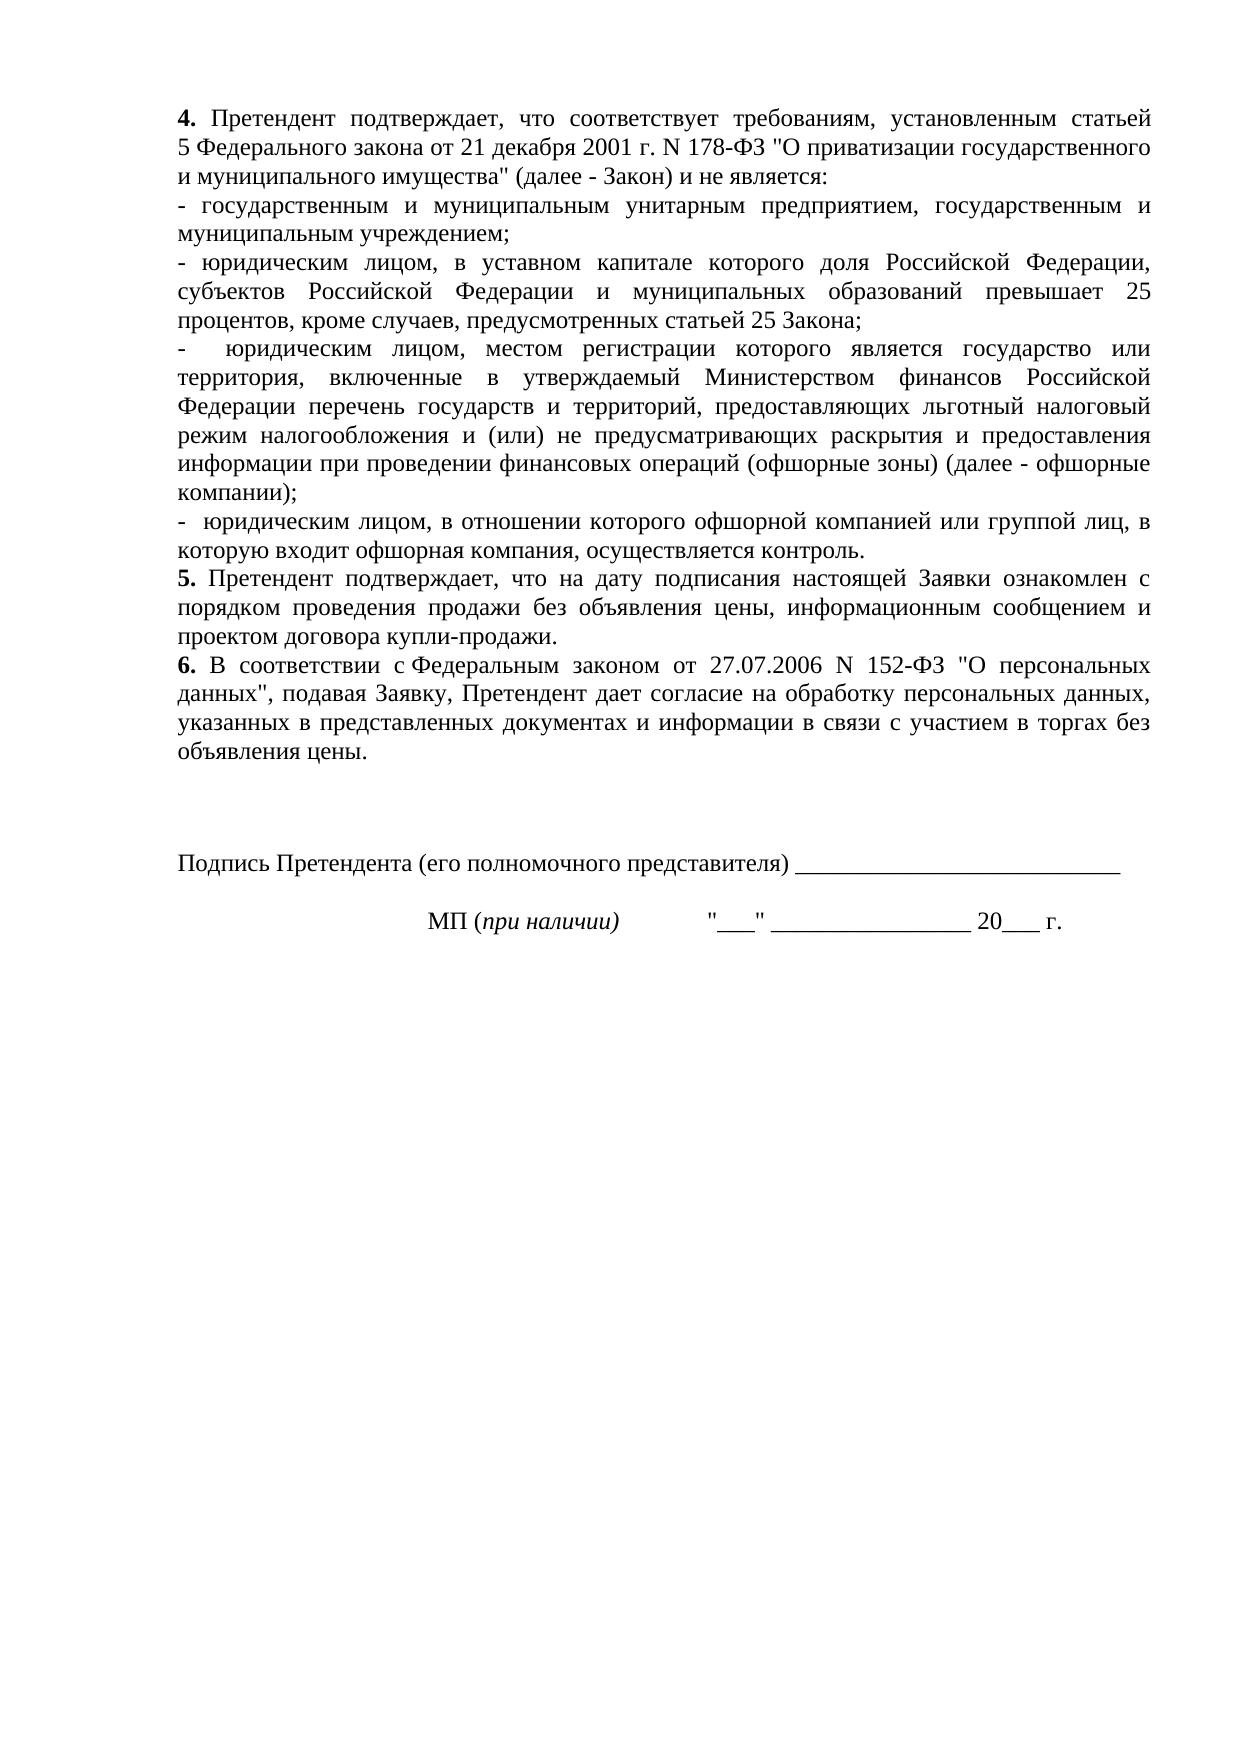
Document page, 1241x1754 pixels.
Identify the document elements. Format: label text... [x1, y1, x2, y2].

text 5. Претендент подтверждает, что на дату подписания настоящей Заявки ознакомлен с порядком проведения продажи без объявления цены, информационным сообщением и проектом договора купли-продажи. [177, 563, 1152, 650]
text - юридическим лицом, местом регистрации которого является государство или территория, включенные в утверждаемый Министерством финансов Российской Федерации перечень государств и территорий, предоставляющих льготный налоговый режим налогообложения и (или) не предусматривающих раскрытия и предоставления информации при проведении финансовых операций (офшорные зоны) (далее - офшорные компании); [177, 333, 1152, 506]
text МП (при наличии) "___" ________________ 20___ г. [177, 906, 1152, 935]
text Подпись Претендента (его полномочного представителя) __________________________ [177, 848, 1152, 877]
text - юридическим лицом, в отношении которого офшорной компанией или группой лиц, в которую входит офшорная компания, осуществляется контроль. [177, 506, 1152, 563]
text 4. Претендент подтверждает, что соответствует требованиям, установленным статьей 5 Федерального закона от 21 декабря 2001 г. N 178-ФЗ "О приватизации государственного и муниципального имущества" (далее - Закон) и не является: [177, 103, 1152, 190]
text - юридическим лицом, в уставном капитале которого доля Российской Федерации, субъектов Российской Федерации и муниципальных образований превышает 25 процентов, кроме случаев, предусмотренных статьей 25 Закона; [177, 247, 1152, 333]
text - государственным и муниципальным унитарным предприятием, государственным и муниципальным учреждением; [177, 190, 1152, 247]
text 6. В соответствии с Федеральным законом от 27.07.2006 N 152-ФЗ "О персональных данных", подавая Заявку, Претендент дает согласие на обработку персональных данных, указанных в представленных документах и информации в связи с участием в торгах без объявления цены. [177, 650, 1152, 765]
